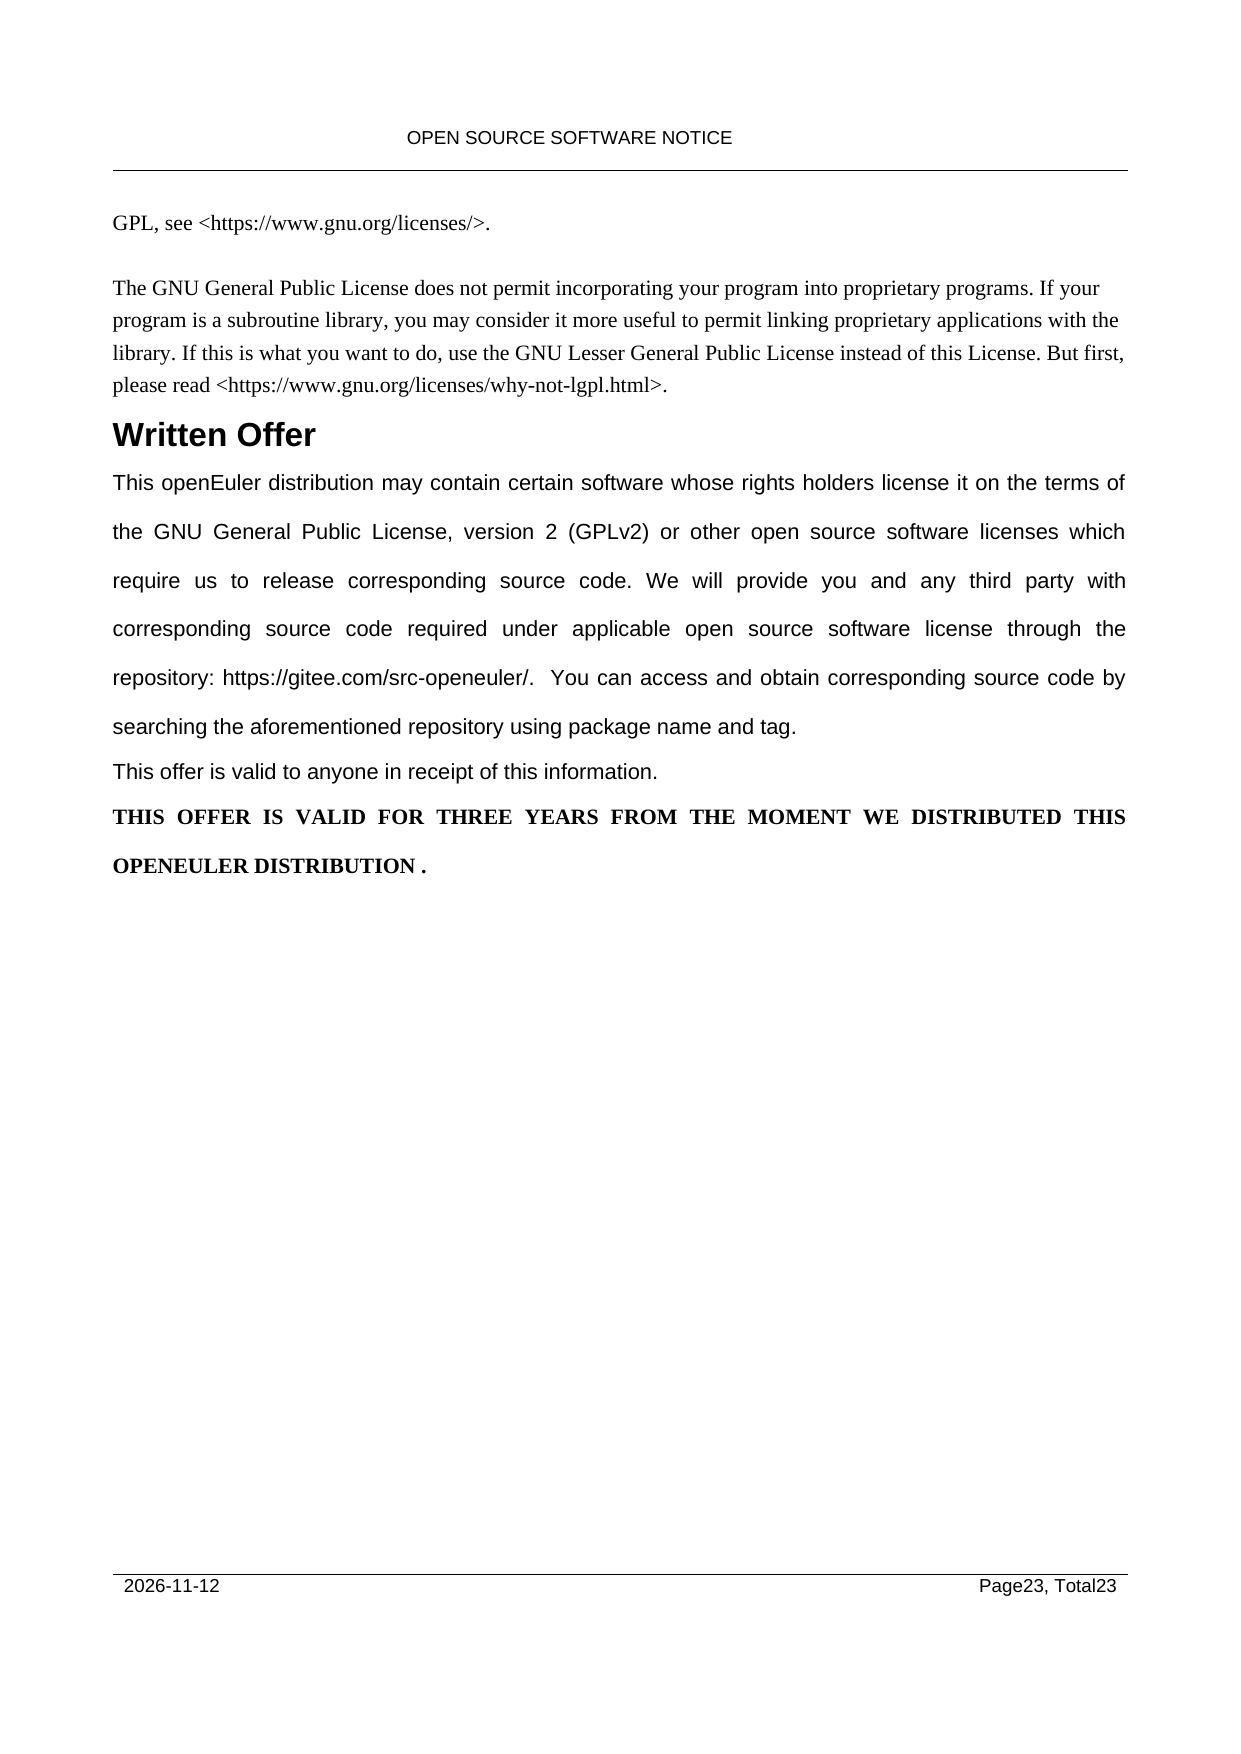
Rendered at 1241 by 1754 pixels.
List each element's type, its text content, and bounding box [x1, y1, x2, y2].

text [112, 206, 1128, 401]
text This offer is valid to anyone in receipt of this information. [112, 755, 1128, 788]
text Written Offer [112, 401, 1128, 466]
text This openEuler distribution may contain certain software whose rights holders license it on the terms of the GNU General Public License, version 2 (GPLv2) or other open source software licenses which require us to release corresponding source code. We will provide you and any third party with corresponding source code required under applicable open source software license through the repository: https://gitee.com/src-openeuler/. You can access and obtain corresponding source code by searching the aforementioned repository using package name and tag. [112, 466, 1128, 743]
text THIS OFFER IS VALID FOR THREE YEARS FROM THE MOMENT WE DISTRIBUTED THIS OPENEULER DISTRIBUTION . [112, 800, 1128, 882]
